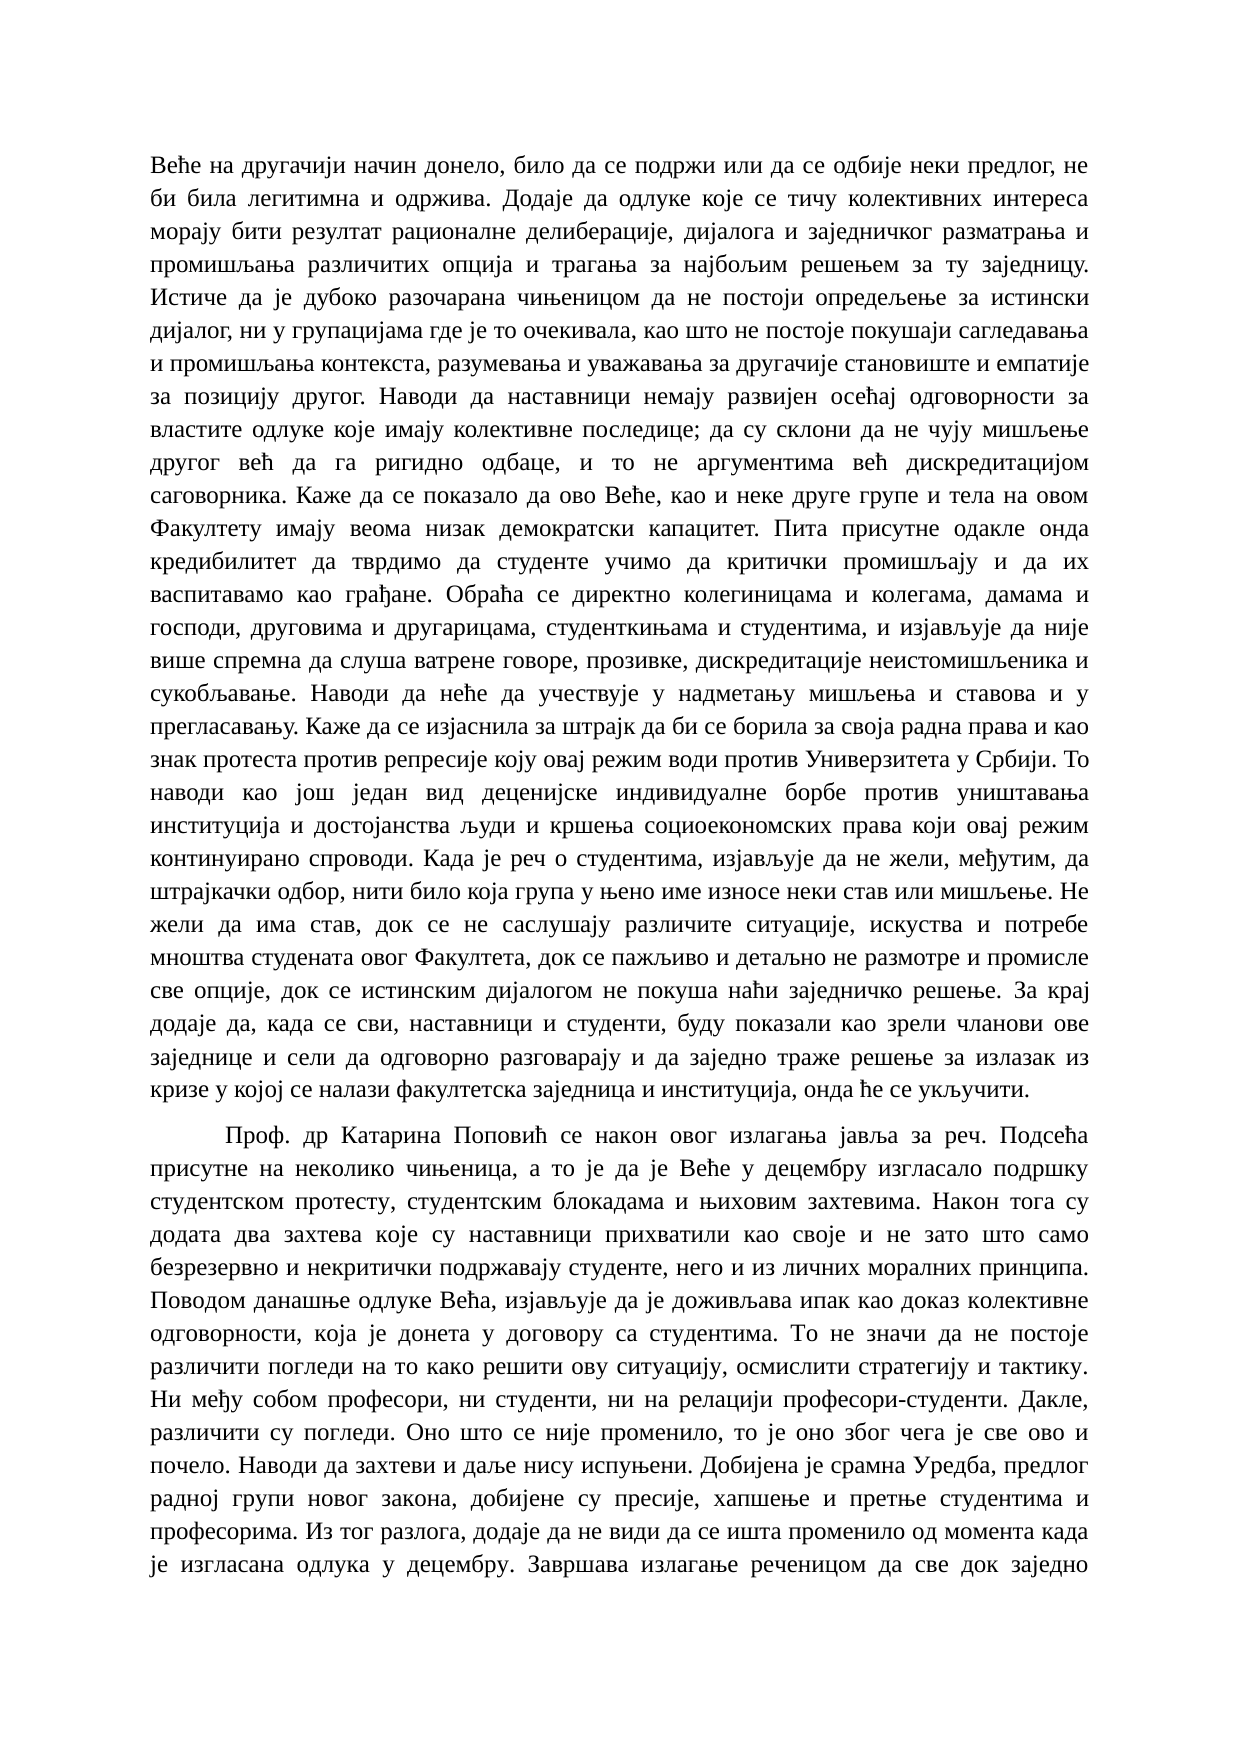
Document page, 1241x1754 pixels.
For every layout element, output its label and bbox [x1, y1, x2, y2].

text [150, 1120, 1090, 1578]
text [150, 150, 1090, 1103]
